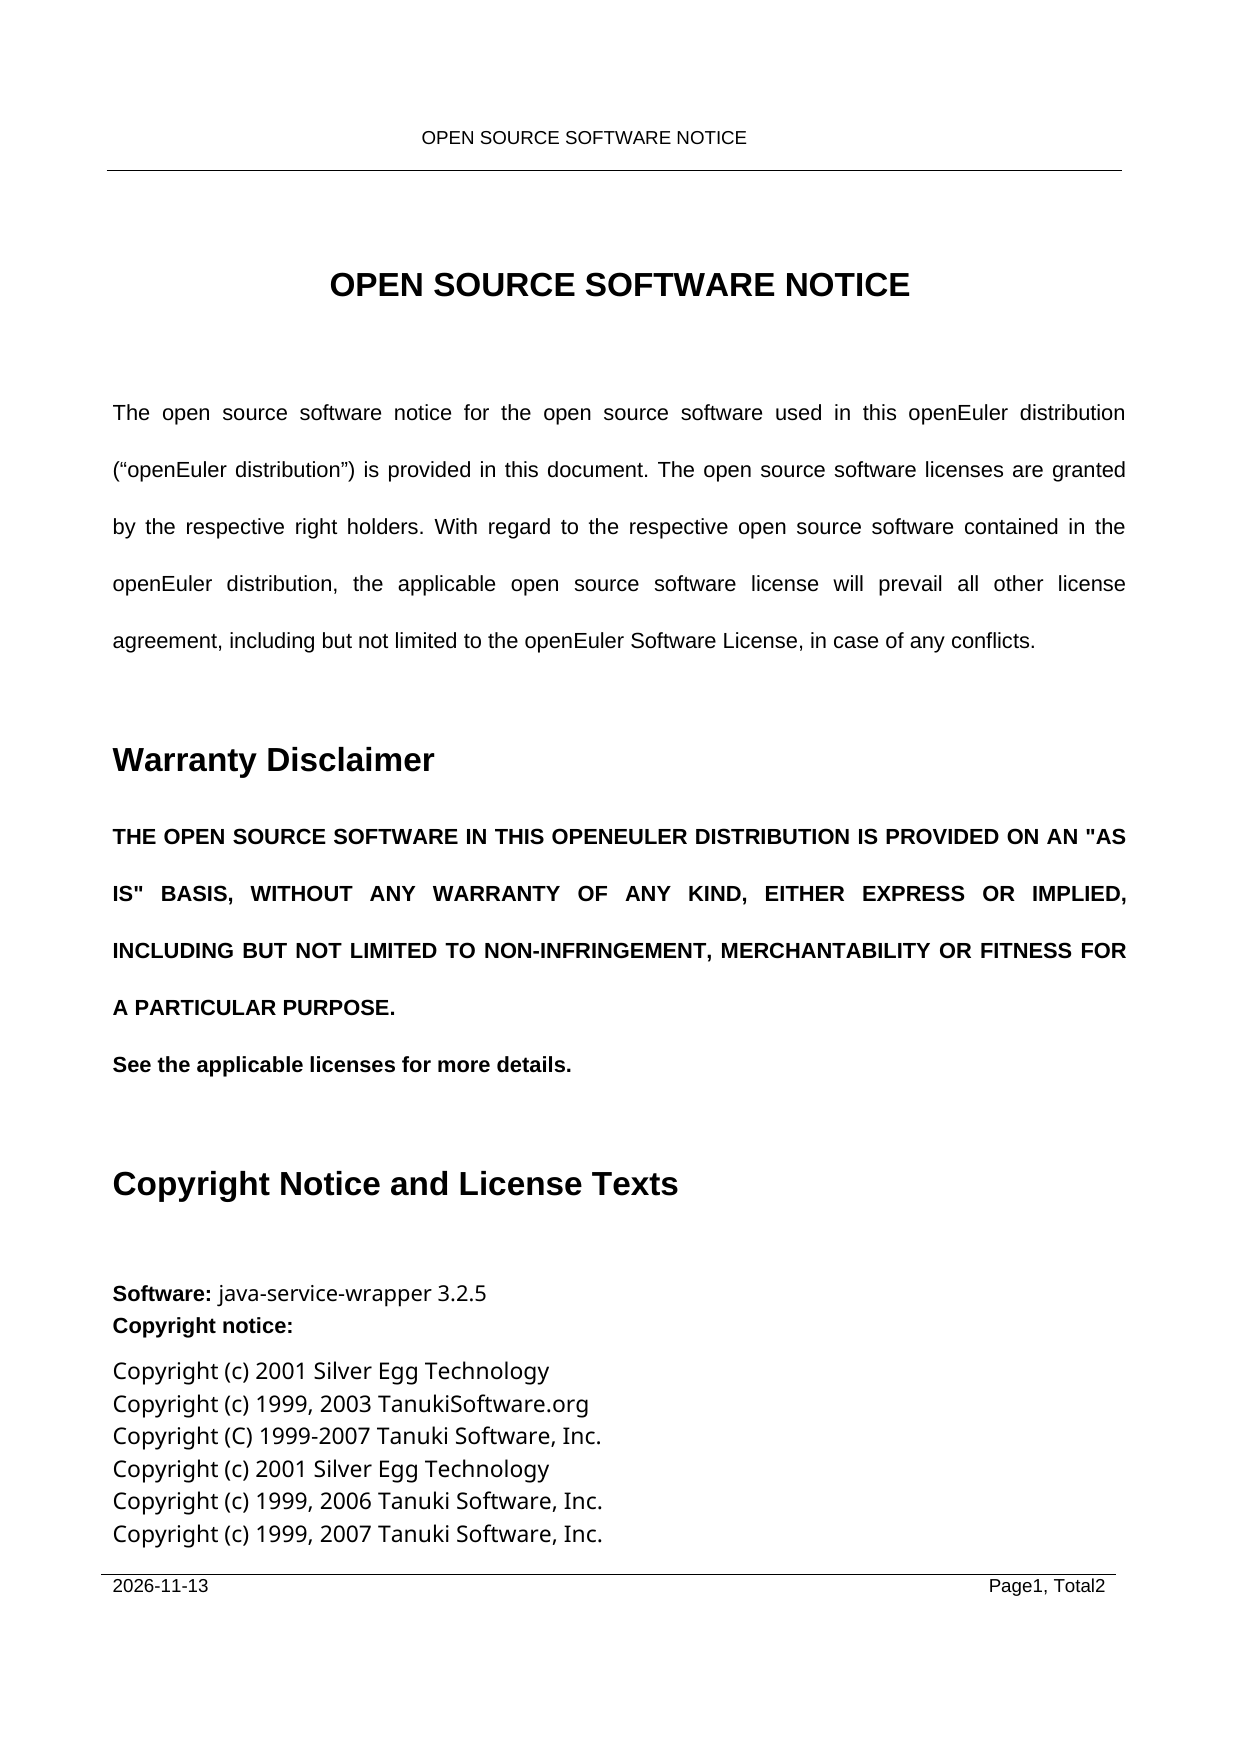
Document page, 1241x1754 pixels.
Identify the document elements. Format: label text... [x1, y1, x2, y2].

text Warranty Disclaimer [112, 727, 1128, 792]
text OPEN SOURCE SOFTWARE NOTICE [112, 251, 1128, 316]
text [112, 1354, 1128, 1549]
text Copyright Notice and License Texts [112, 1151, 1128, 1216]
text THE OPEN SOURCE SOFTWARE IN THIS OPENEULER DISTRIBUTION IS PROVIDED ON AN "AS IS" BASIS, WITHOUT ANY WARRANTY OF ANY KIND, EITHER EXPRESS OR IMPLIED, INCLUDING BUT NOT LIMITED TO NON-INFRINGEMENT, MERCHANTABILITY OR FITNESS FOR A PARTICULAR PURPOSE. See the applicable licenses for more details. [112, 821, 1128, 1081]
text Software: java-service-wrapper 3.2.5 [112, 1277, 1128, 1309]
text The open source software notice for the open source software used in this openEuler distribution (“openEuler distribution”) is provided in this document. The open source software licenses are granted by the respective right holders. With regard to the respective open source software contained in the openEuler distribution, the applicable open source software license will prevail all other license agreement, including but not limited to the openEuler Software License, in case of any conflicts. [112, 397, 1128, 657]
text Copyright notice: [112, 1309, 1128, 1342]
